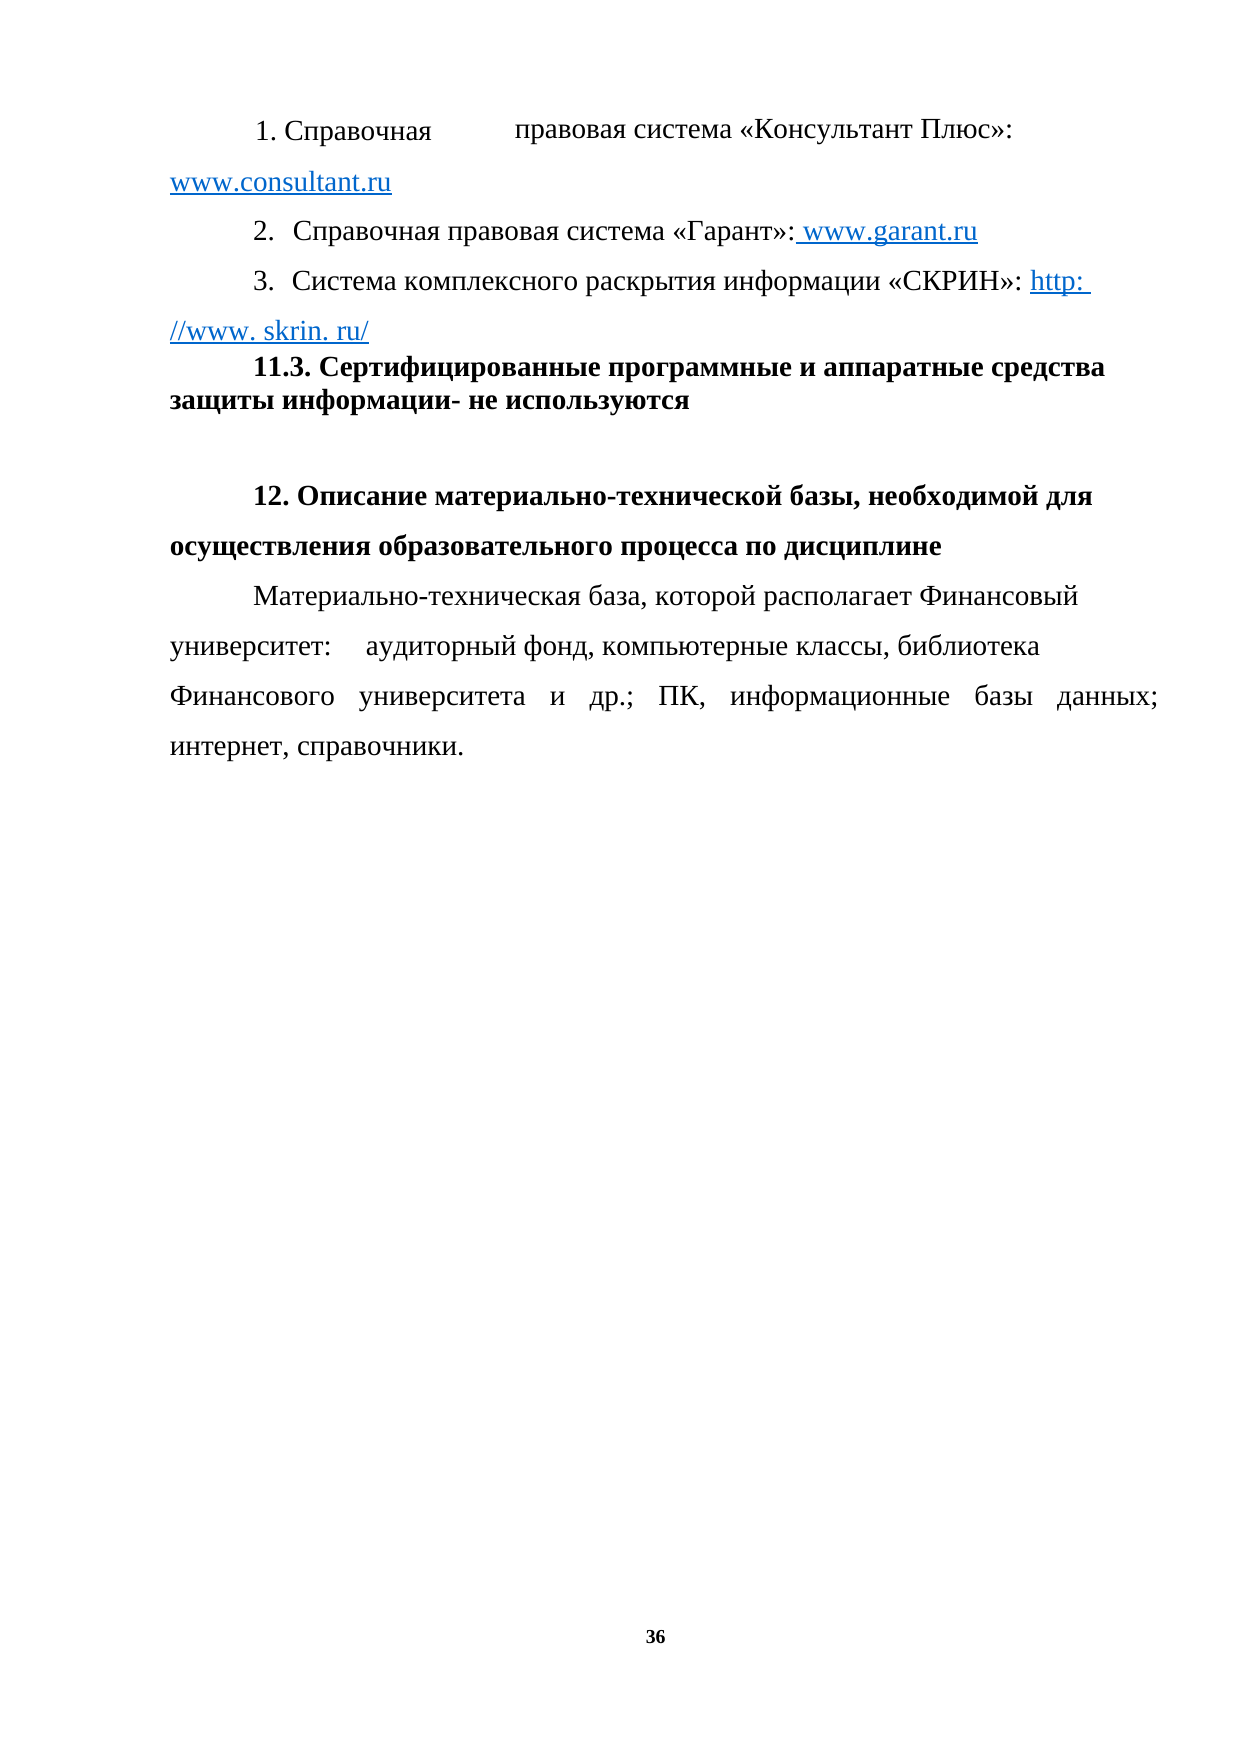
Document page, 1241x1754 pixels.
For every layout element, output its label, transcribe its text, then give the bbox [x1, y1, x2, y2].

text 1. Справочная www.consultant.ru [169, 99, 478, 201]
text Финансового университета и др.; ПК, информационные базы данных; интернет, справочники. [169, 665, 1159, 765]
list Система комплексного раскрытия информации «СКРИН»: http: //www. skrin. ru/ [169, 250, 1159, 350]
text 36 [646, 1628, 665, 1648]
list Справочная правовая система «Гарант»: www.garant.ru [253, 200, 1159, 250]
text правовая система «Консультант Плюс»: [514, 115, 1013, 144]
text 11.3. Сертифицированные программные и аппаратные средства защиты информации- не используются [169, 350, 1159, 416]
text 12. Описание материально-технической базы, необходимой для осуществления образовательного процесса по дисциплине [169, 465, 1159, 565]
text Материально-техническая база, которой располагает Финансовый университет: аудиторный фонд, компьютерные классы, библиотека [169, 565, 1159, 665]
